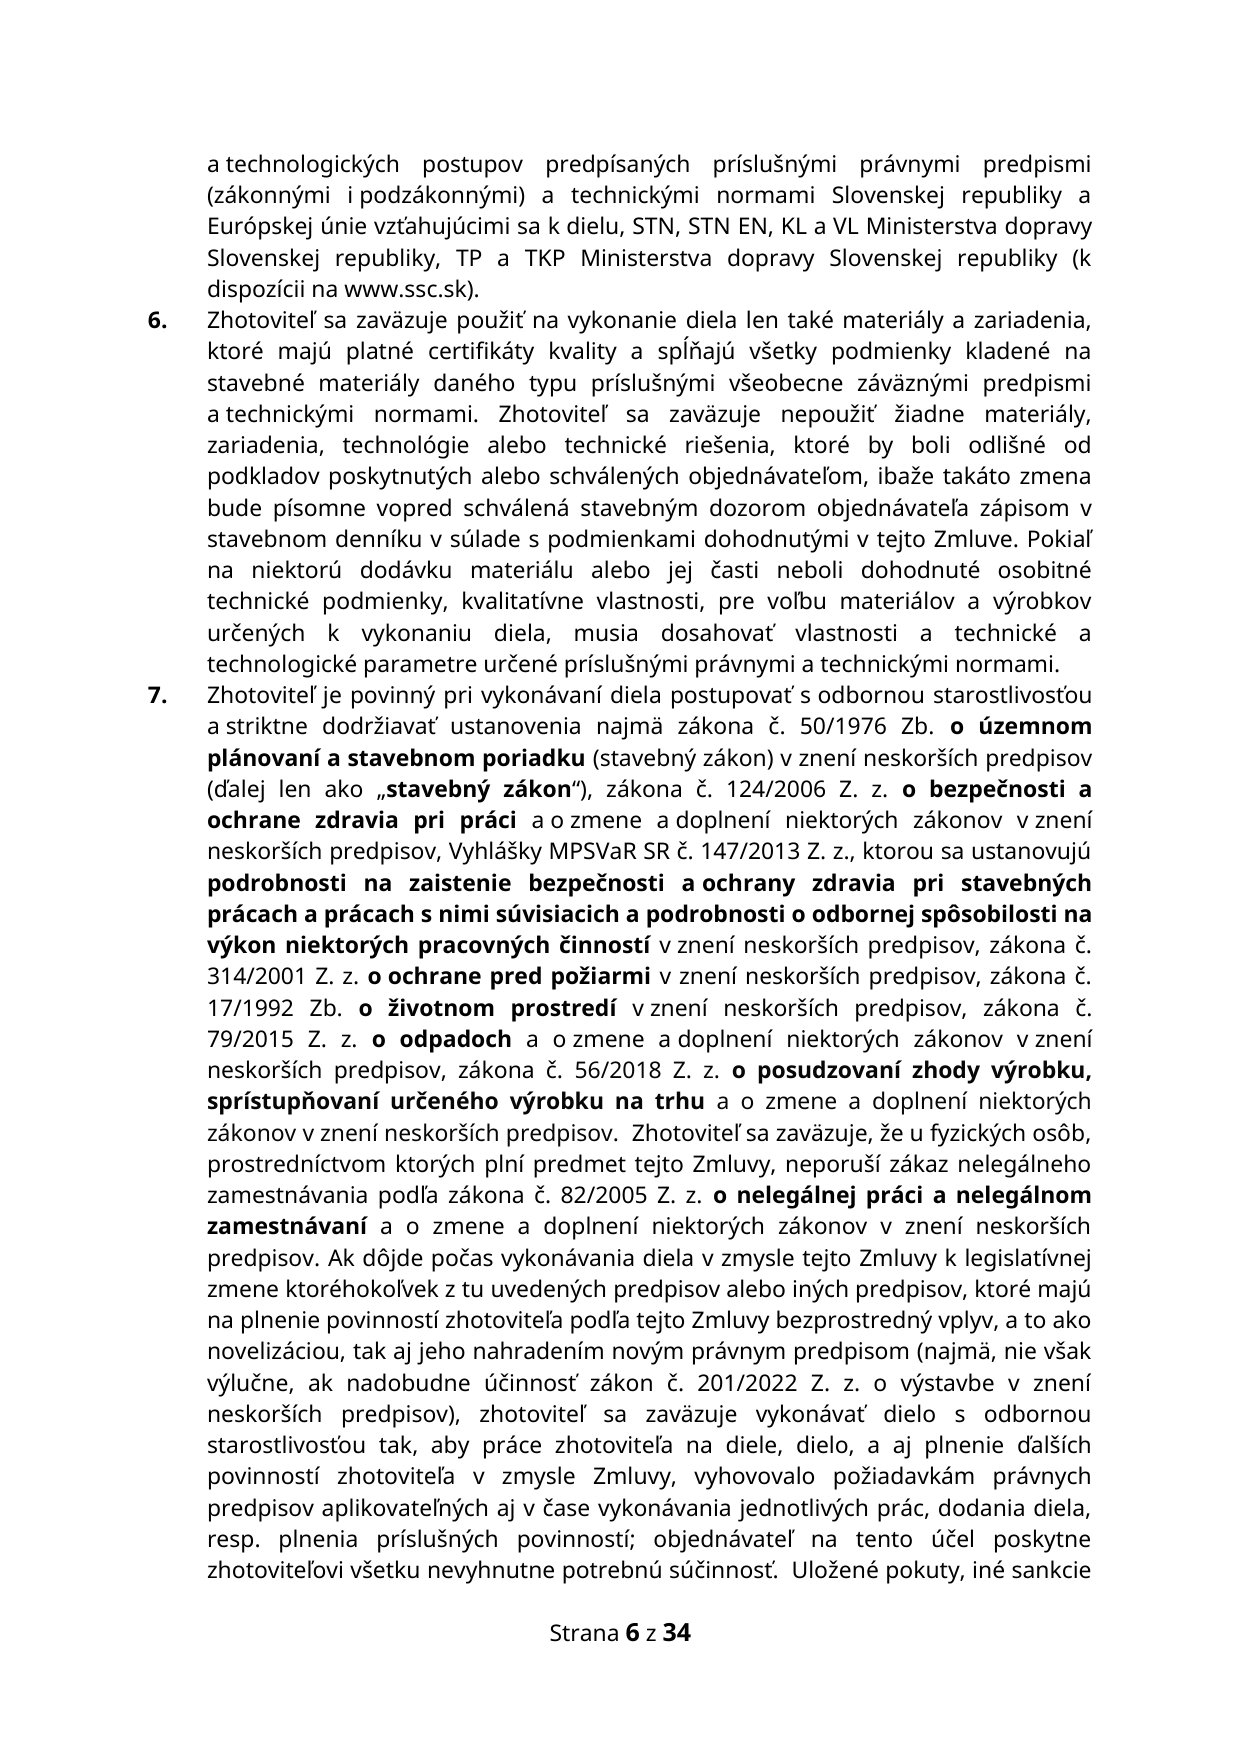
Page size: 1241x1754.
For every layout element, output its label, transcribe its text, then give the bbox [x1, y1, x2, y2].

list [148, 679, 1092, 1585]
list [148, 148, 1092, 304]
list Zhotoviteľ sa zaväzuje použiť na vykonanie diela len také materiály a zariadenia, ktoré majú platné certifikáty kvality a spĺňajú všetky podmienky kladené na stavebné materiály daného typu príslušnými všeobecne záväznými predpismi a technickými normami. Zhotoviteľ sa zaväzuje nepoužiť žiadne materiály, zariadenia, technológie alebo technické riešenia, ktoré by boli odlišné od podkladov poskytnutých alebo schválených objednávateľom, ibaže takáto zmena bude písomne vopred schválená stavebným dozorom objednávateľa zápisom v stavebnom denníku v súlade s podmienkami dohodnutými v tejto Zmluve. Pokiaľ na niektorú dodávku materiálu alebo jej časti neboli dohodnuté osobitné technické podmienky, kvalitatívne vlastnosti, pre voľbu materiálov a výrobkov určených k vykonaniu diela, musia dosahovať vlastnosti a technické a technologické parametre určené príslušnými právnymi a technickými normami. [148, 304, 1092, 679]
